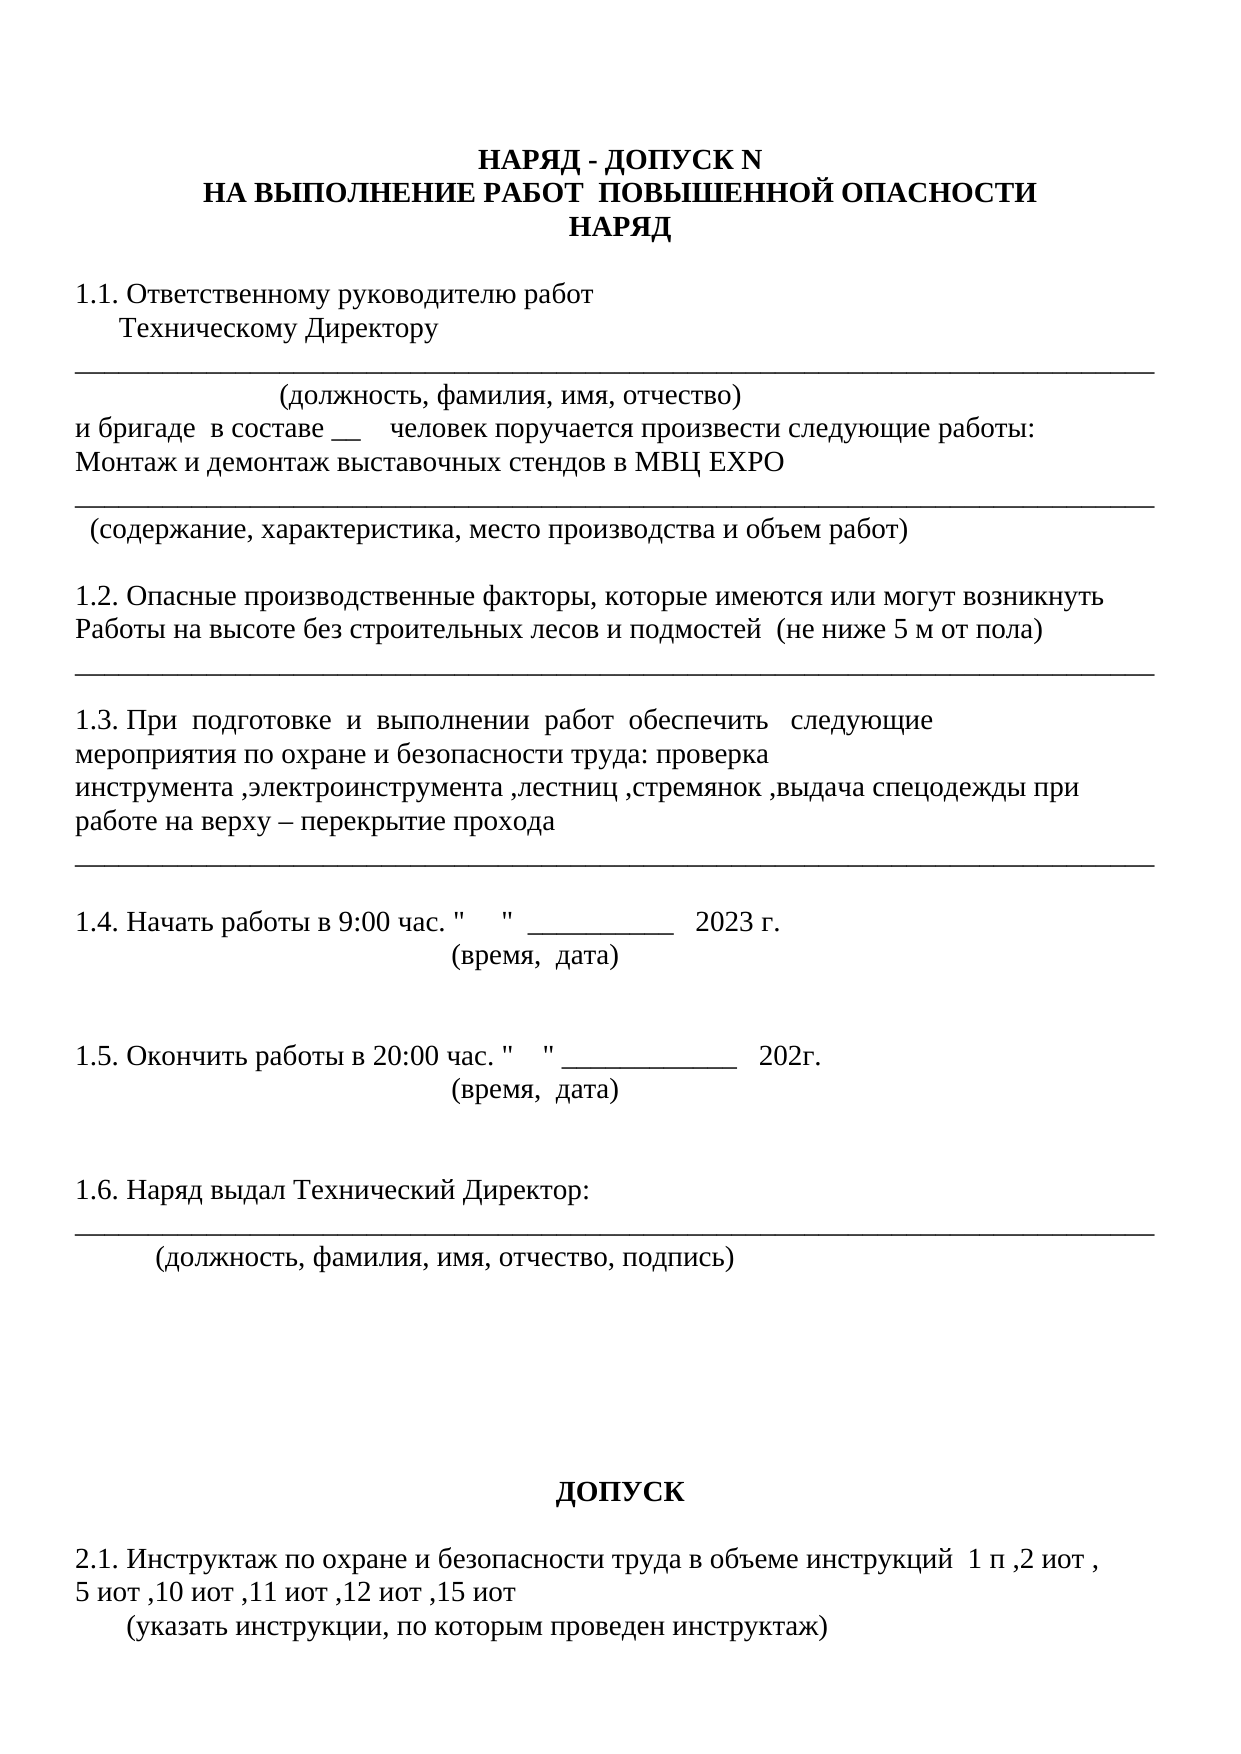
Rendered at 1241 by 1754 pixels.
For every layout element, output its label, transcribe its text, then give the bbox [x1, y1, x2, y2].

text 1.6. Наряд выдал Технический Директор: __________________________________________________________________________ [75, 1172, 1165, 1239]
text НАРЯД [75, 209, 1165, 243]
text 2.1. Инструктаж по охране и безопасности труда в объеме инструкций 1 п ,2 иот , 5 иот ,10 иот ,11 иот ,12 иот ,15 иот [75, 1541, 1165, 1608]
text мероприятия по охране и безопасности труда: проверка инструмента ,электроинструмента ,лестниц ,стремянок ,выдача спецодежды при работе на верху – перекрытие прохода __________________________________________________________________________ [75, 736, 1165, 870]
text (должность, фамилия, имя, отчество, подпись) [75, 1239, 1165, 1273]
text 1.4. Начать работы в 9:00 час. " " __________ 2023 г. [75, 904, 1165, 937]
text (содержание, характеристика, место производства и объем работ) [75, 511, 1165, 544]
text 1.2. Опасные производственные факторы, которые имеются или могут возникнуть Работы на высоте без строительных лесов и подмостей (не ниже 5 м от пола) __________________________________________________________________________ [75, 578, 1165, 679]
text НА ВЫПОЛНЕНИЕ РАБОТ ПОВЫШЕННОЙ ОПАСНОСТИ [75, 176, 1165, 209]
text 1.3. При подготовке и выполнении работ обеспечить следующие [75, 702, 1165, 736]
text НАРЯД - ДОПУСК N [75, 142, 1165, 176]
text (должность, фамилия, имя, отчество) [75, 377, 1165, 410]
text и бригаде в составе __ человек поручается произвести следующие работы: [75, 410, 1165, 444]
text Техническому Директору __________________________________________________________________________ [75, 310, 1165, 377]
text Монтаж и демонтаж выставочных стендов в МВЦ EXPO __________________________________________________________________________ [75, 444, 1165, 511]
text (время, дата) [75, 937, 1165, 971]
text 1.1. Ответственному руководителю работ [75, 276, 1165, 310]
text 1.5. Окончить работы в 20:00 час. " " ____________ 202г. [75, 1038, 1165, 1071]
text ДОПУСК [75, 1474, 1165, 1507]
text (время, дата) [75, 1071, 1165, 1105]
text (указать инструкции, по которым проведен инструктаж) [75, 1608, 1165, 1642]
